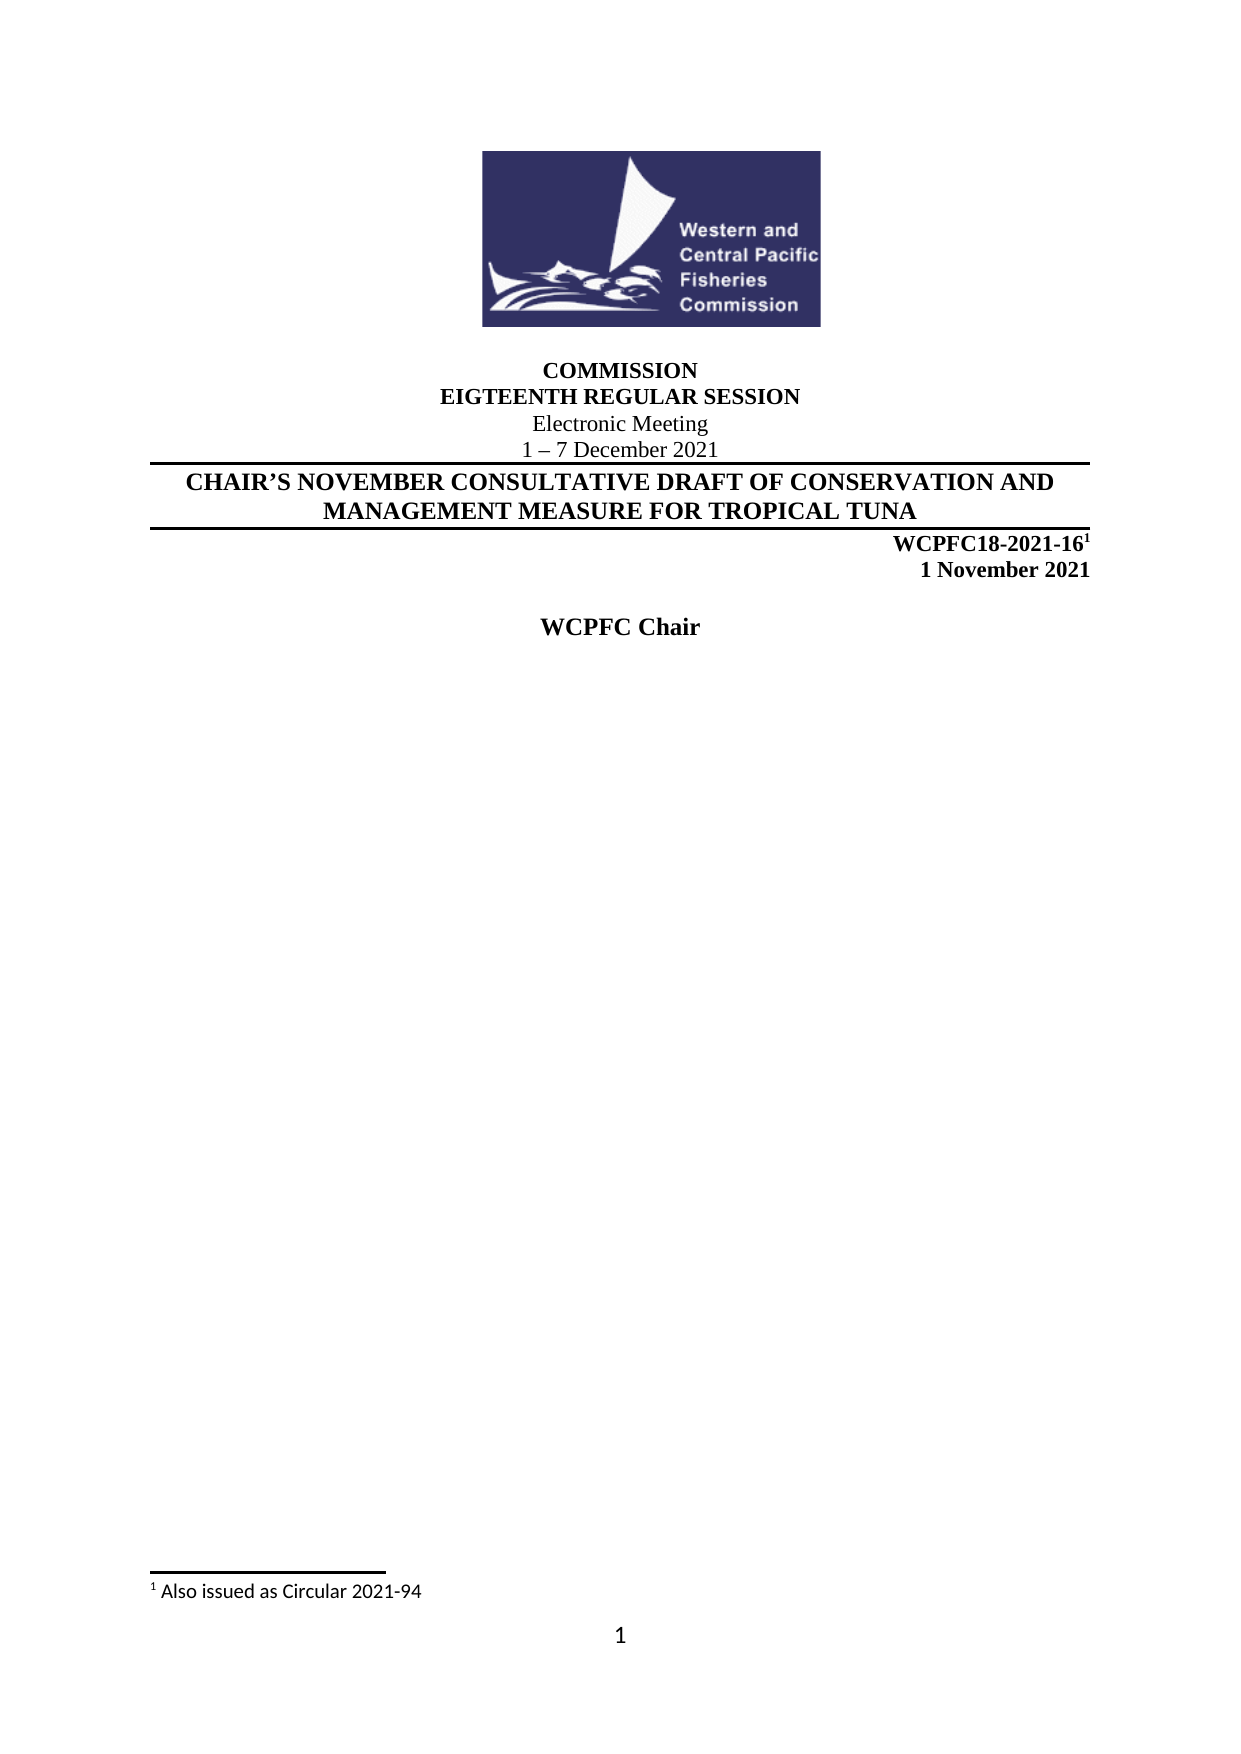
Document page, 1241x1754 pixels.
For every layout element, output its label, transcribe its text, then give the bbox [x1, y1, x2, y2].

text COMMISSION [150, 357, 1090, 383]
text Electronic Meeting [150, 409, 1090, 436]
text WCPFC Chair [150, 612, 1090, 640]
text CHAIR’S NOVEMBER CONSULTATIVE DRAFT OF CONSERVATION AND MANAGEMENT MEASURE FOR TROPICAL TUNA [150, 465, 1090, 527]
text 1 – 7 December 2021 [150, 436, 1090, 462]
picture [482, 151, 821, 327]
text EIGTEENTH REGULAR SESSION [150, 383, 1090, 409]
text 1 November 2021 [150, 557, 1090, 583]
text WCPFC18-2021-16 [150, 530, 1090, 557]
